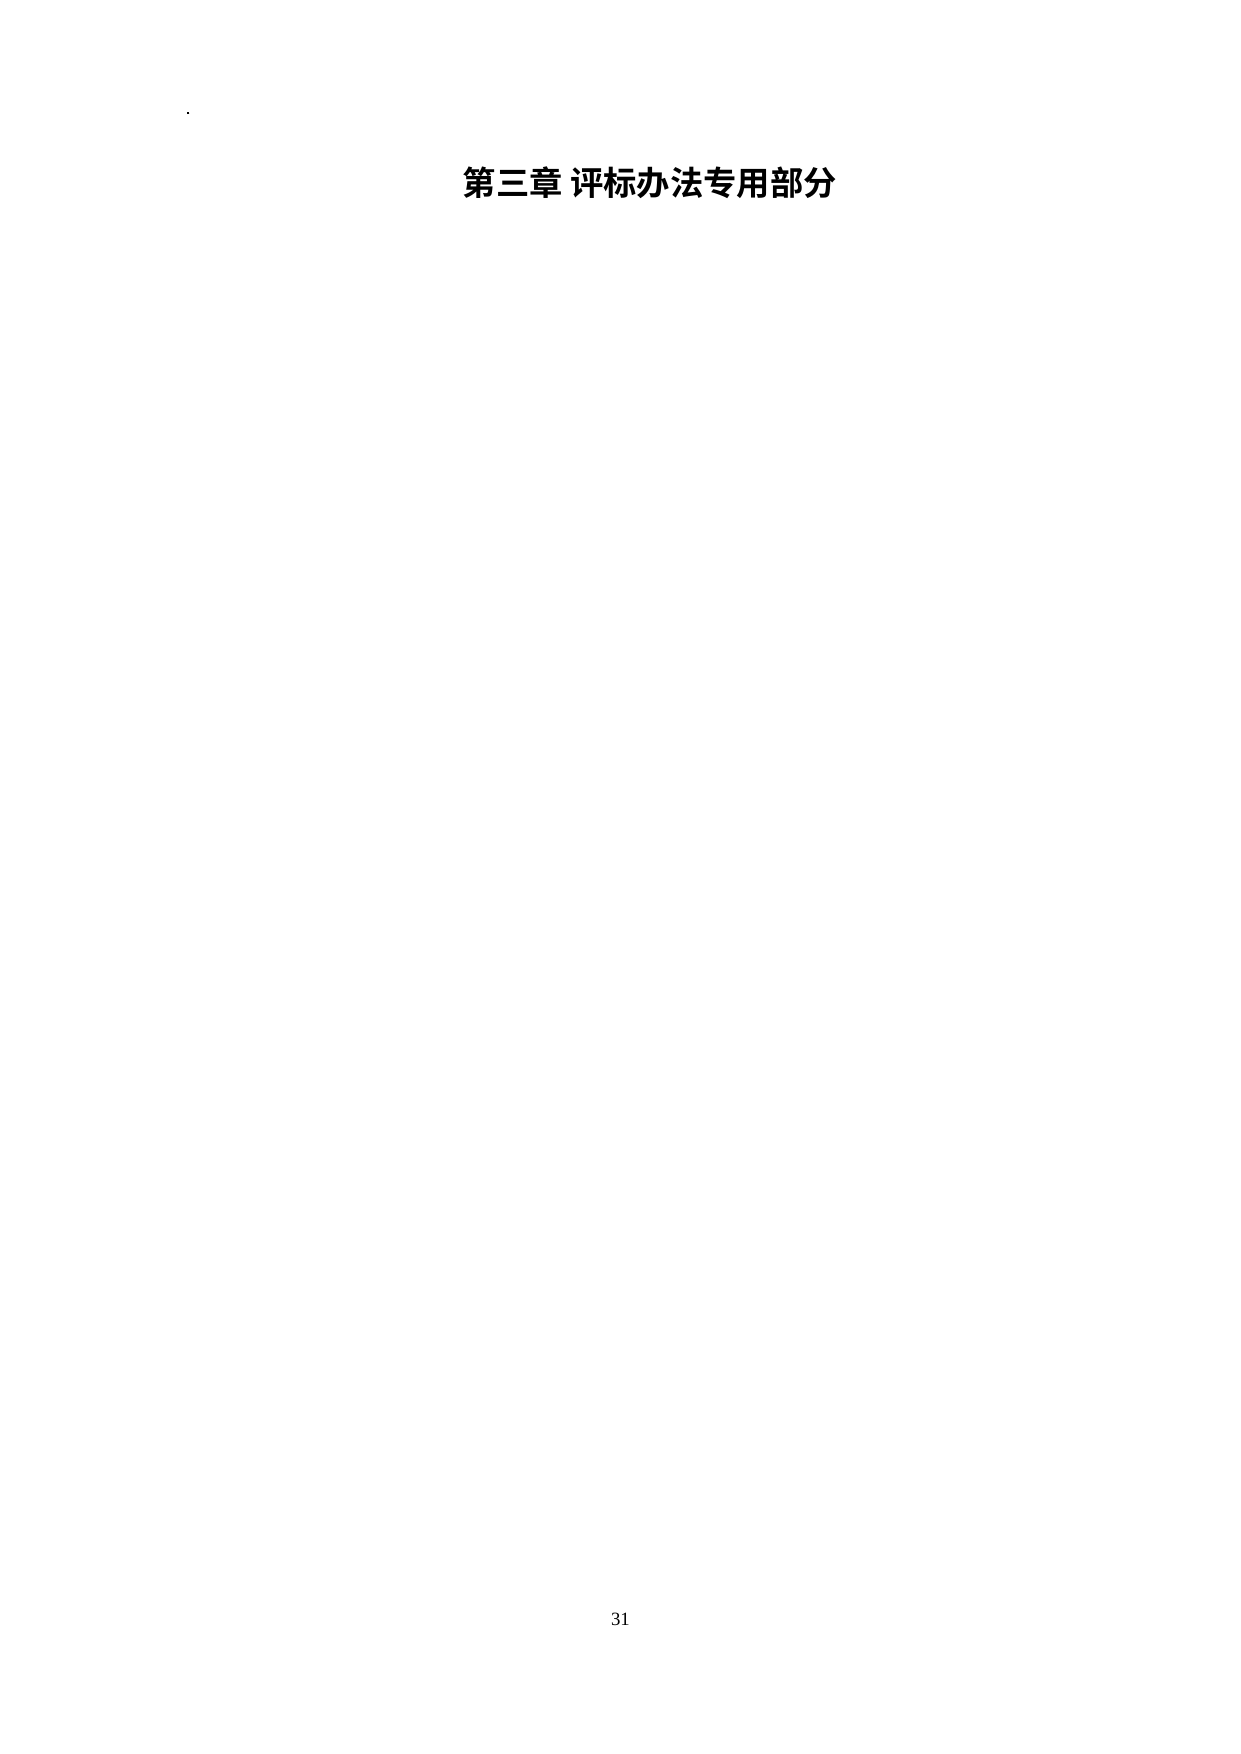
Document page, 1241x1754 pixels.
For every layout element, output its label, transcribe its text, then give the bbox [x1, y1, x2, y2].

text 第三章 评标办法专用部分 [246, 156, 1053, 204]
